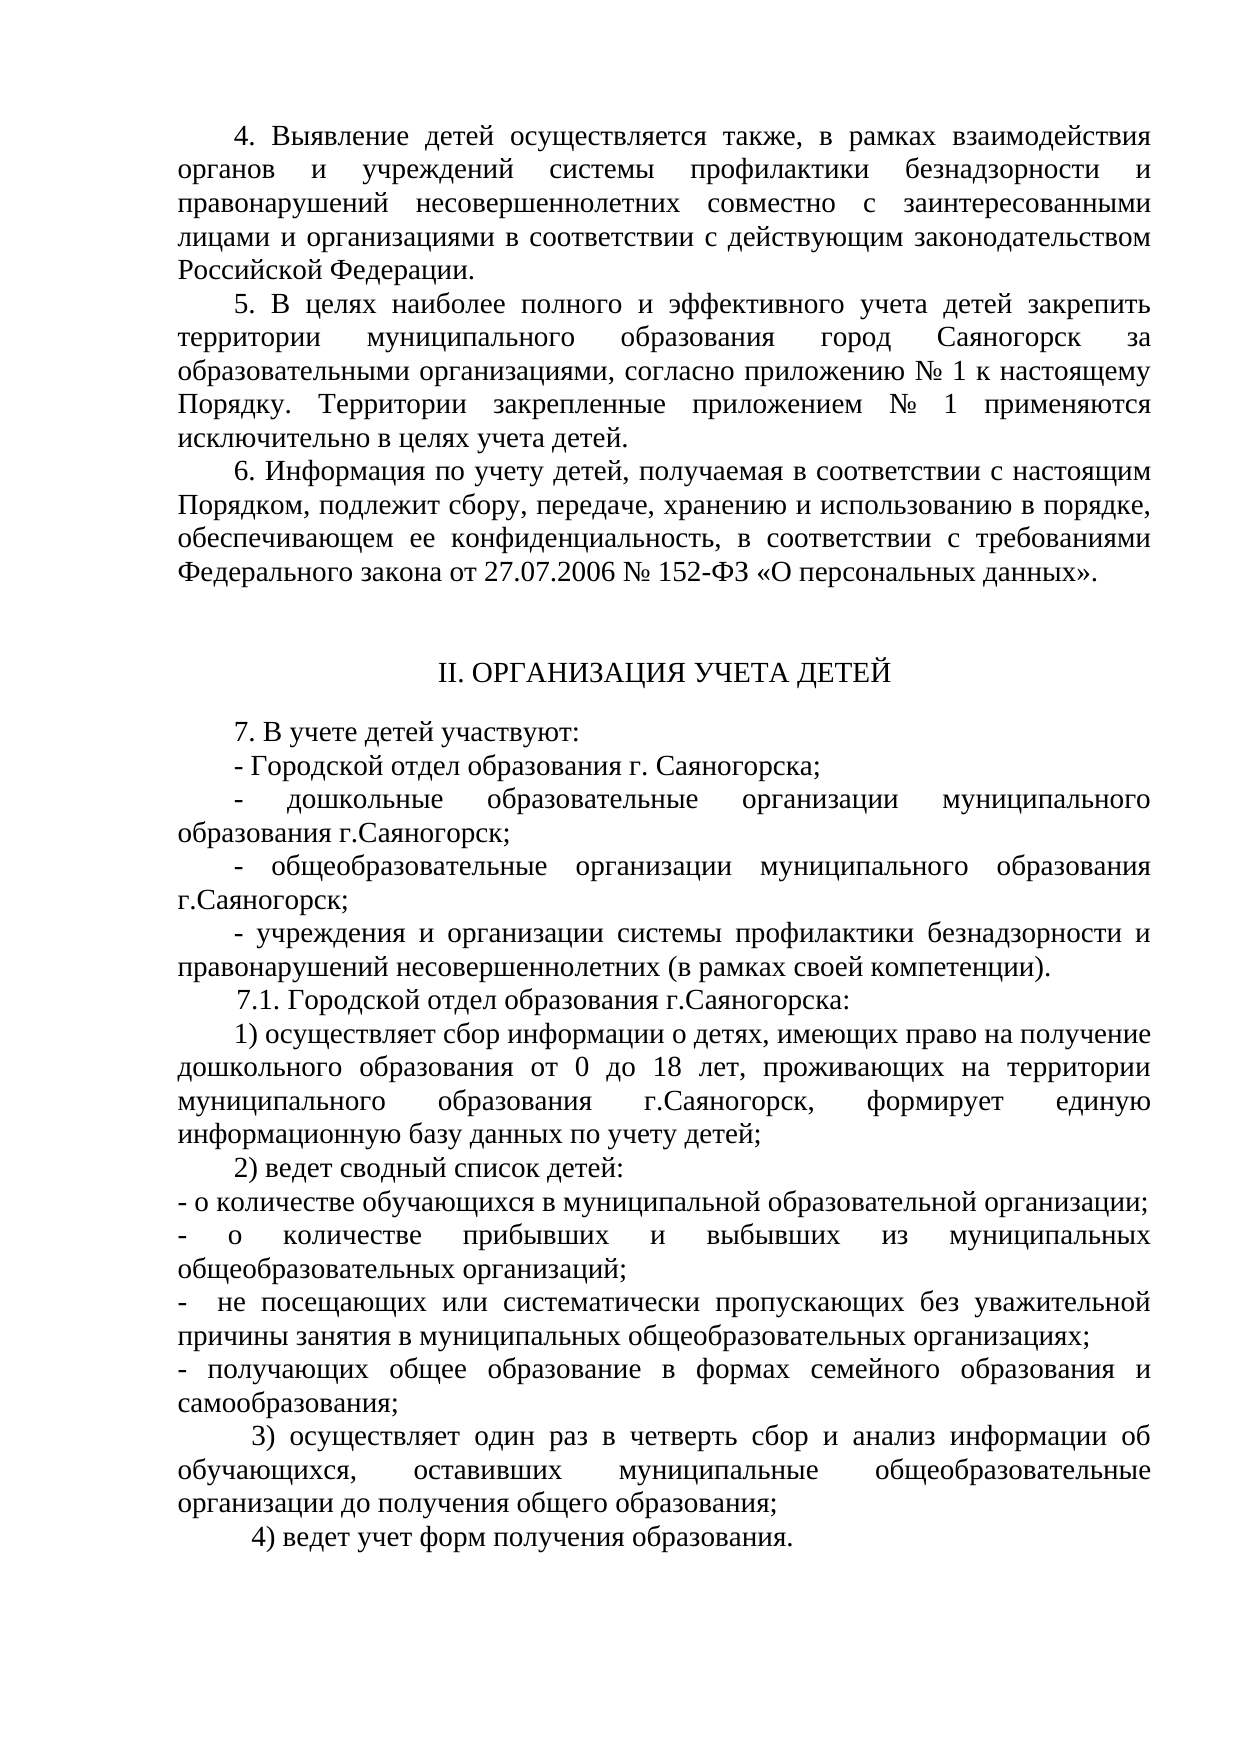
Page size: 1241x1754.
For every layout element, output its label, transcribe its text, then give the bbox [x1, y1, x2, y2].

text - дошкольные образовательные организации муниципального образования г.Саяногорск; [177, 781, 1152, 848]
text 1) осуществляет сбор информации о детях, имеющих право на получение дошкольного образования от 0 до 18 лет, проживающих на территории муниципального образования г.Саяногорск, формирует единую информационную базу данных по учету детей; [177, 1016, 1152, 1150]
text - получающих общее образование в формах семейного образования и самообразования; [177, 1351, 1152, 1418]
text - не посещающих или систематически пропускающих без уважительной причины занятия в муниципальных общеобразовательных организациях; [177, 1284, 1152, 1351]
text 2) ведет сводный список детей: [177, 1150, 1152, 1184]
text - учреждения и организации системы профилактики безнадзорности и правонарушений несовершеннолетних (в рамках своей компетенции). [177, 915, 1152, 982]
text - о количестве прибывших и выбывших из муниципальных общеобразовательных организаций; [177, 1217, 1152, 1284]
text 6. Информация по учету детей, получаемая в соответствии с настоящим Порядком, подлежит сбору, передаче, хранению и использованию в порядке, обеспечивающем ее конфиденциальность, в соответствии с требованиями Федерального закона от 27.07.2006 № 152-ФЗ «О персональных данных». [177, 453, 1152, 588]
text 3) осуществляет один раз в четверть сбор и анализ информации об обучающихся, оставивших муниципальные общеобразовательные организации до получения общего образования; [177, 1418, 1152, 1519]
text 4) ведет учет форм получения образования. [177, 1519, 1152, 1553]
text - Городской отдел образования г. Саяногорска; [177, 748, 1152, 781]
text - о количестве обучающихся в муниципальной образовательной организации; [177, 1184, 1152, 1217]
text 5. В целях наиболее полного и эффективного учета детей закрепить территории муниципального образования город Саяногорск за образовательными организациями, согласно приложению № 1 к настоящему Порядку. Территории закрепленные приложением № 1 применяются исключительно в целях учета детей. [177, 286, 1152, 453]
text - общеобразовательные организации муниципального образования г.Саяногорск; [177, 848, 1152, 915]
text II. ОРГАНИЗАЦИЯ УЧЕТА ДЕТЕЙ [177, 655, 1152, 688]
text 4. Выявление детей осуществляется также, в рамках взаимодействия органов и учреждений системы профилактики безнадзорности и правонарушений несовершеннолетних совместно с заинтересованными лицами и организациями в соответствии с действующим законодательством Российской Федерации. [177, 118, 1152, 286]
list 7.1. Городской отдел образования г.Саяногорска: [177, 982, 1152, 1016]
text 7. В учете детей участвуют: [177, 714, 1152, 748]
